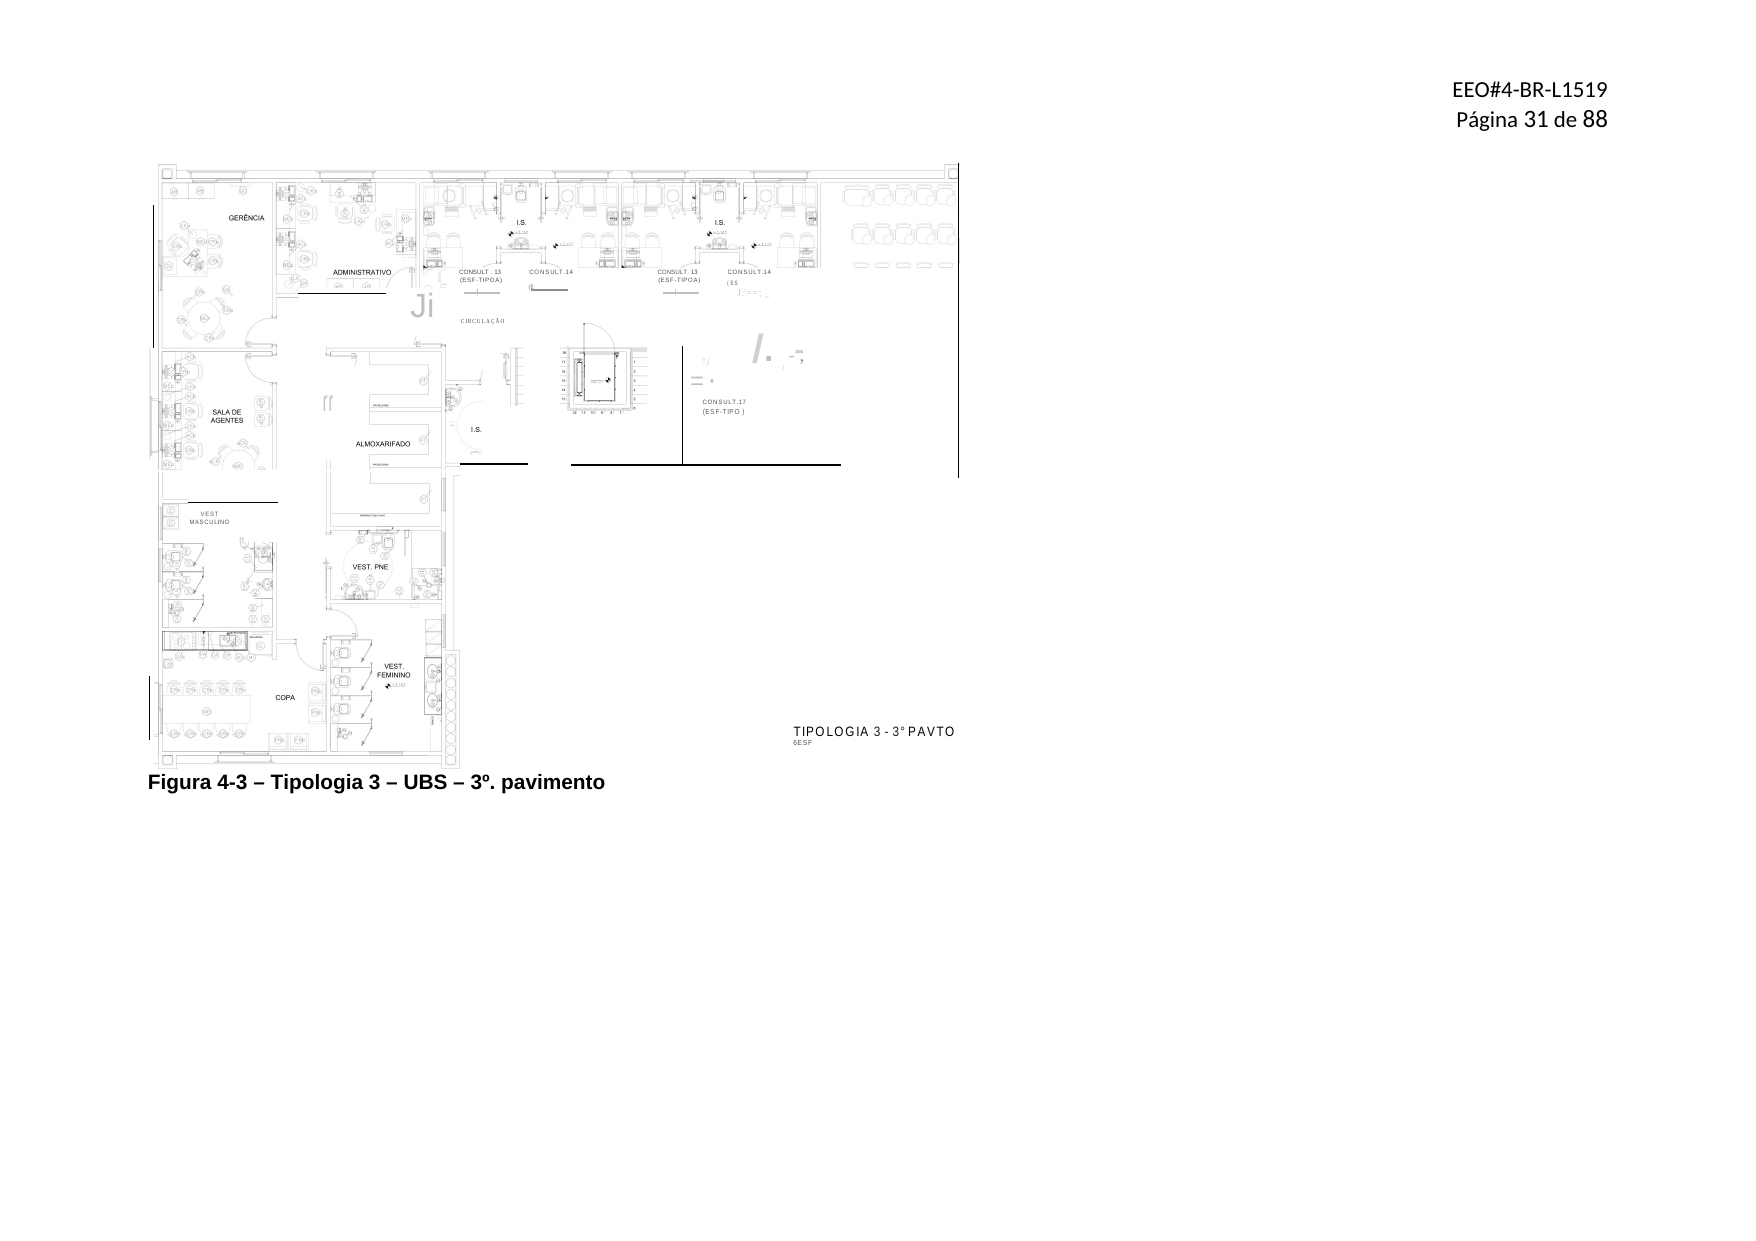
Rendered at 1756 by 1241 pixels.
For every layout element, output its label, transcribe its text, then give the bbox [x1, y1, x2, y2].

text Figura 4-3 – Tipologia 3 – UBS – 3º. pavimento [148, 769, 1608, 793]
